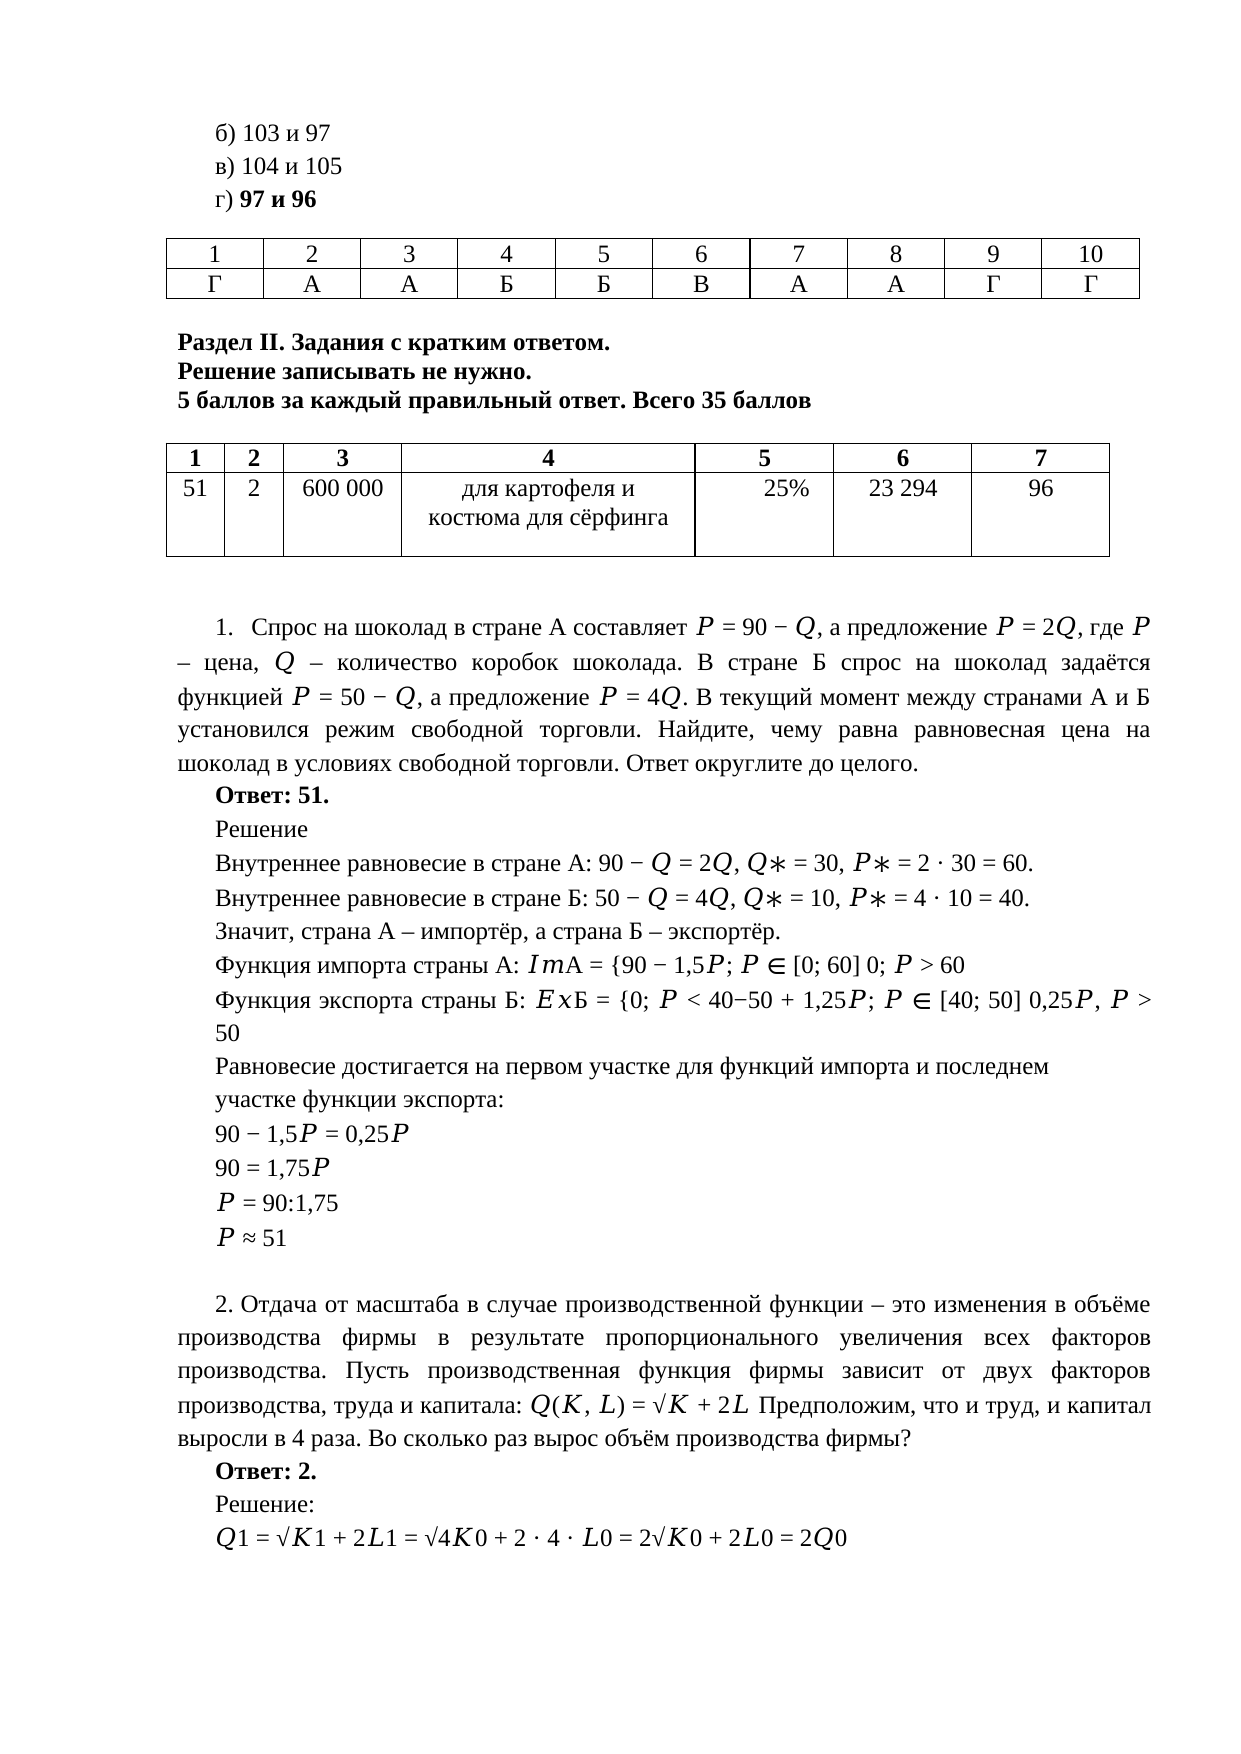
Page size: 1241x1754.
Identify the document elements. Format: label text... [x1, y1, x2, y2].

table_cell А [751, 269, 847, 298]
table_cell А [848, 269, 944, 298]
table_header 4 [402, 444, 694, 472]
list 90 − 1,5𝑃 = 0,25𝑃 [215, 1117, 1152, 1147]
list 90 = 1,75𝑃 [215, 1152, 1152, 1182]
list Значит, страна А – импортёр, а страна Б – экспортёр. [215, 916, 1152, 945]
table_header 6 [834, 444, 971, 472]
list Функция импорта страны А: 𝐼𝑚А = {90 − 1,5𝑃; 𝑃 ∈ [0; 60] 0; 𝑃 > 60 [215, 949, 1152, 979]
list Спрос на шоколад в стране А составляет 𝑃 = 90 − 𝑄, а предложение 𝑃 = 2𝑄, где 𝑃 – цена, 𝑄 – количество коробок шоколада. В стране Б спрос на шоколад задаётся функцией 𝑃 = 50 − 𝑄, а предложение 𝑃 = 4𝑄. В текущий момент между странами А и Б установился режим свободной торговли. Найдите, чему равна равновесная цена на шоколад в условиях свободной торговли. Ответ округлите до целого. [177, 611, 1152, 776]
table_header 7 [972, 444, 1109, 472]
list Внутреннее равновесие в стране Б: 50 − 𝑄 = 4𝑄, 𝑄∗ = 10, 𝑃∗ = 4 · 10 = 40. [215, 881, 1152, 912]
table_header 2 [225, 444, 283, 472]
table_header 5 [696, 444, 833, 472]
list Ответ: 51. [215, 781, 1152, 809]
list 2. Отдача от масштаба в случае производственной функции – это изменения в объёме производства фирмы в результате пропорционального увеличения всех факторов производства. Пусть производственная функция фирмы зависит от двух факторов производства, труда и капитала: 𝑄(𝐾, 𝐿) = √𝐾 + 2𝐿 Предположим, что и труд, и капитал выросли в 4 раза. Во сколько раз вырос объём производства фирмы? [177, 1289, 1152, 1452]
table_cell 600 000 [284, 473, 401, 556]
list 𝑄1 = √𝐾1 + 2𝐿1 = √4𝐾0 + 2 · 4 · 𝐿0 = 2√𝐾0 + 2𝐿0 = 2𝑄0 [215, 1522, 1152, 1552]
table_header 3 [284, 444, 401, 472]
list 𝑃 ≈ 51 [215, 1221, 1152, 1252]
table_cell Б [458, 269, 555, 298]
table_header 4 [458, 239, 555, 268]
list Ответ: 2. [215, 1456, 1152, 1484]
table_cell Б [556, 269, 652, 298]
list Функция экспорта страны Б: 𝐸𝑥Б = {0; 𝑃 < 40−50 + 1,25𝑃; 𝑃 ∈ [40; 50] 0,25𝑃, 𝑃 > 50 [215, 984, 1152, 1047]
table_cell 51 [167, 473, 224, 556]
table_header 5 [556, 239, 652, 268]
table_cell 96 [972, 473, 1109, 556]
table_cell В [653, 269, 749, 298]
table_cell 23 294 [834, 473, 971, 556]
list Равновесие достигается на первом участке для функций импорта и последнем [215, 1051, 1152, 1080]
list б) 103 и 97 [215, 118, 1152, 147]
table_header 1 [167, 444, 224, 472]
table_cell 2 [225, 473, 283, 556]
table_cell Г [1042, 269, 1139, 298]
list Решение [215, 814, 1152, 842]
table_cell 25% [696, 473, 833, 556]
table_header 8 [848, 239, 944, 268]
list Решение: [215, 1489, 1152, 1518]
table_header 1 [167, 239, 263, 268]
table_header 6 [653, 239, 749, 268]
table_header 3 [361, 239, 457, 268]
list участке функции экспорта: [215, 1084, 1152, 1113]
table_header 10 [1042, 239, 1139, 268]
list в) 104 и 105 [215, 151, 1152, 180]
list Внутреннее равновесие в стране А: 90 − 𝑄 = 2𝑄, 𝑄∗ = 30, 𝑃∗ = 2 · 30 = 60. [215, 847, 1152, 877]
table_header 7 [751, 239, 847, 268]
table_header 9 [945, 239, 1041, 268]
table_cell Г [945, 269, 1041, 298]
text 5 баллов за каждый правильный ответ. Всего 35 баллов [177, 385, 1152, 414]
text Раздел II. Задания с кратким ответом. [177, 327, 1152, 356]
table_header 2 [264, 239, 360, 268]
table_cell Г [167, 269, 263, 298]
list г) 97 и 96 [215, 184, 1152, 213]
table_cell А [264, 269, 360, 298]
table_cell А [361, 269, 457, 298]
text Решение записывать не нужно. [177, 356, 1152, 385]
list 𝑃 = 90:1,75 [215, 1187, 1152, 1217]
table_cell для картофеля и костюма для сёрфинга [402, 473, 694, 556]
